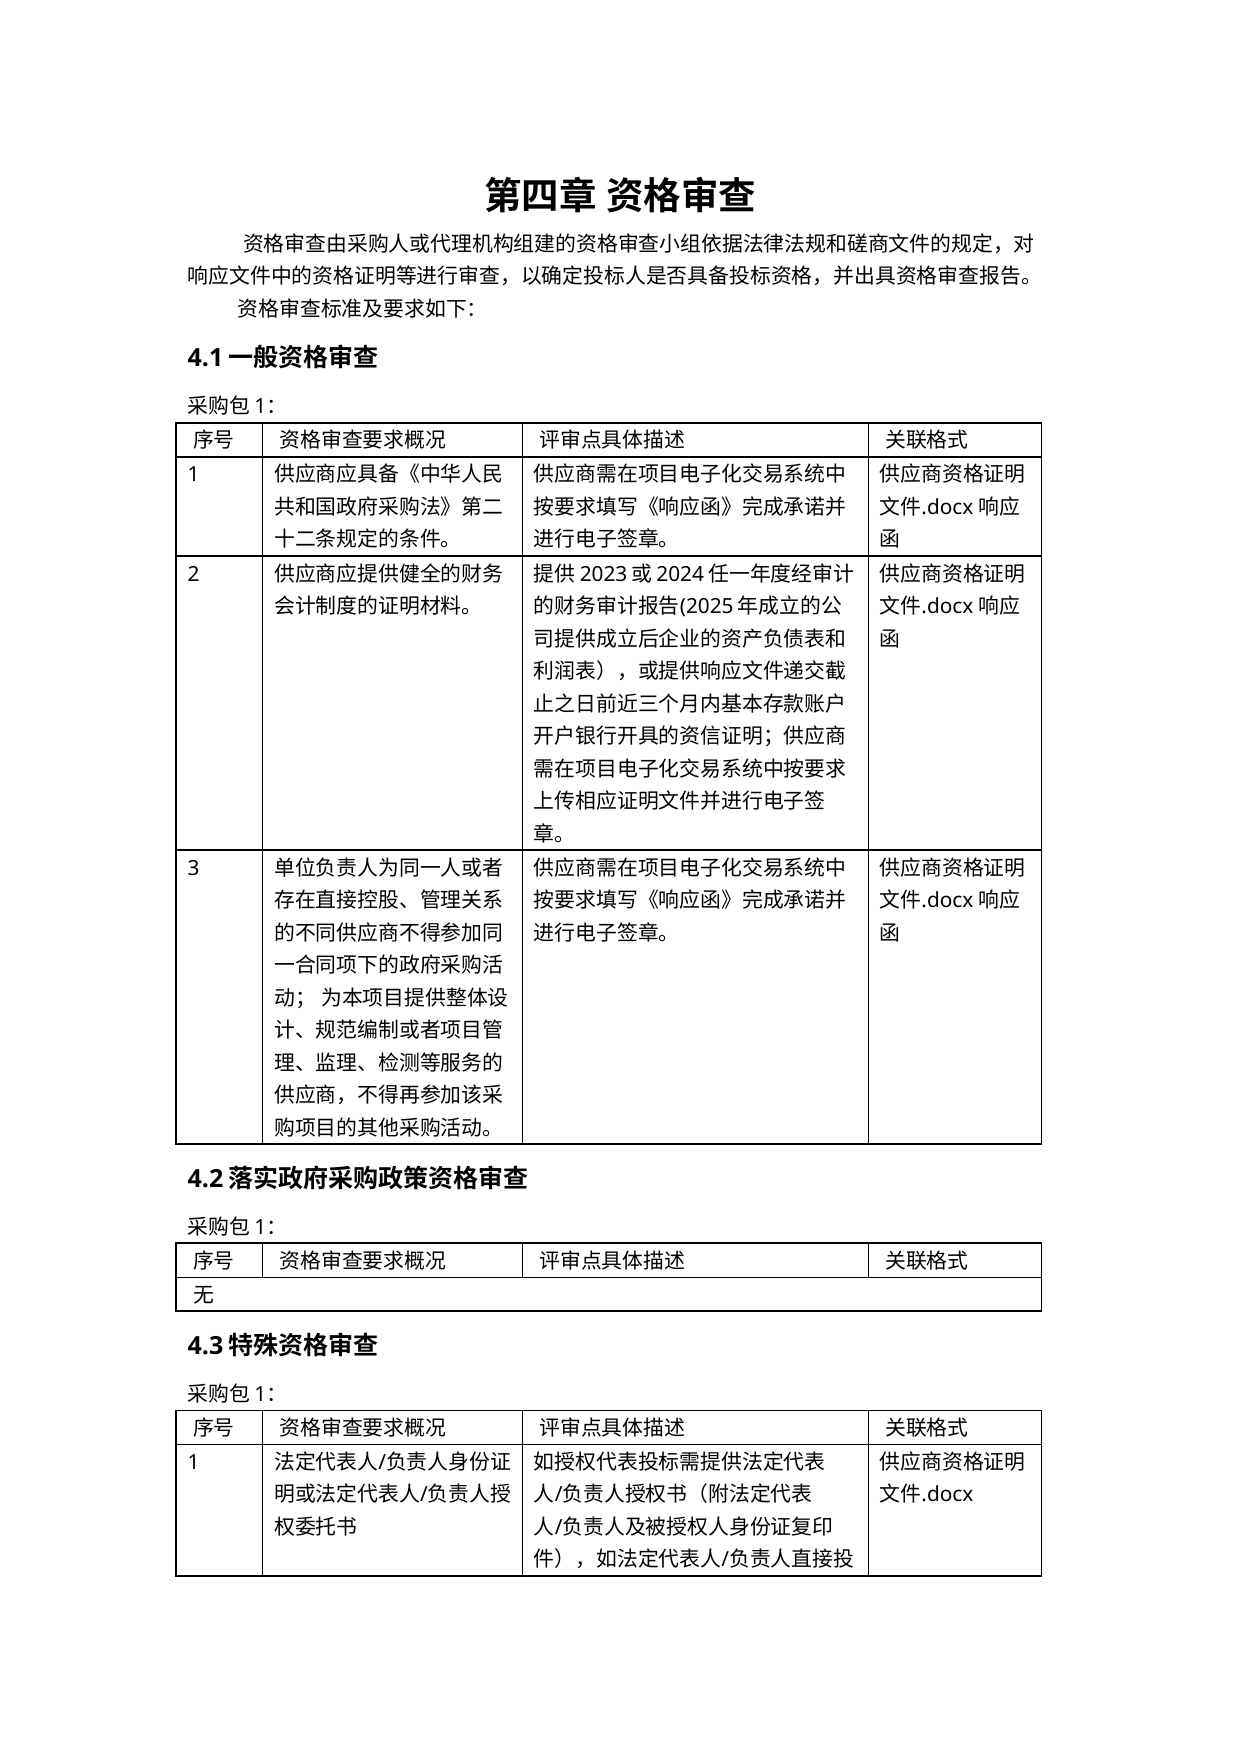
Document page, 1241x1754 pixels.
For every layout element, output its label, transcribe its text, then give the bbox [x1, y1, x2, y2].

text 资格审查标准及要求如下： [187, 292, 1053, 324]
table_header 关联格式 [869, 1411, 1041, 1443]
table_header 关联格式 [869, 424, 1041, 456]
table_cell 单位负责人为同一人或者存在直接控股、管理关系的不同供应商不得参加同一合同项下的政府采购活动； 为本项目提供整体设计、规范编制或者项目管理、监理、检测等服务的供应商，不得再参加该采购项目的其他采购活动。 [263, 851, 522, 1143]
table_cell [263, 1445, 522, 1575]
text 4.3特殊资格审查 [187, 1312, 1053, 1377]
table_header 序号 [177, 1244, 262, 1276]
table_cell 1 [177, 458, 262, 555]
table_header 资格审查要求概况 [263, 1244, 522, 1276]
table_cell 2 [177, 557, 262, 849]
table_cell 供应商需在项目电子化交易系统中按要求填写《响应函》完成承诺并进行电子签章。 [523, 458, 868, 555]
text 采购包1： [187, 1210, 1053, 1242]
table_header 资格审查要求概况 [263, 424, 522, 456]
table_header 评审点具体描述 [523, 424, 868, 456]
table_cell 供应商资格证明文件.docx 响应函 [869, 557, 1041, 849]
table_cell 无 [177, 1278, 1041, 1310]
table_header 评审点具体描述 [523, 1244, 868, 1276]
table_header 关联格式 [869, 1244, 1041, 1276]
table_header 评审点具体描述 [523, 1411, 868, 1443]
text 采购包1： [187, 389, 1053, 422]
text 第四章 资格审查 [187, 162, 1053, 227]
table_cell 供应商应具备《中华人民共和国政府采购法》第二十二条规定的条件。 [263, 458, 522, 555]
table_cell 供应商应提供健全的财务会计制度的证明材料。 [263, 557, 522, 849]
text 采购包1： [187, 1377, 1053, 1409]
text 资格审查由采购人或代理机构组建的资格审查小组依据法律法规和磋商文件的规定，对响应文件中的资格证明等进行审查，以确定投标人是否具备投标资格，并出具资格审查报告。 [187, 227, 1053, 292]
table_cell 提供2023或2024任一年度经审计的财务审计报告(2025年成立的公司提供成立后企业的资产负债表和利润表），或提供响应文件递交截止之日前近三个月内基本存款账户开户银行开具的资信证明；供应商需在项目电子化交易系统中按要求上传相应证明文件并进行电子签章。 [523, 557, 868, 849]
table_header 序号 [177, 1411, 262, 1443]
table_cell 1 [177, 1445, 262, 1575]
table_header 序号 [177, 424, 262, 456]
table_cell 供应商资格证明文件.docx [869, 1445, 1041, 1575]
table_cell 供应商资格证明文件.docx 响应函 [869, 458, 1041, 555]
table_cell 供应商资格证明文件.docx 响应函 [869, 851, 1041, 1143]
text 4.1一般资格审查 [187, 324, 1053, 389]
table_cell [523, 1445, 868, 1575]
table_header 资格审查要求概况 [263, 1411, 522, 1443]
text 4.2落实政府采购政策资格审查 [187, 1145, 1053, 1210]
table_cell 3 [177, 851, 262, 1143]
table_cell 供应商需在项目电子化交易系统中按要求填写《响应函》完成承诺并进行电子签章。 [523, 851, 868, 1143]
